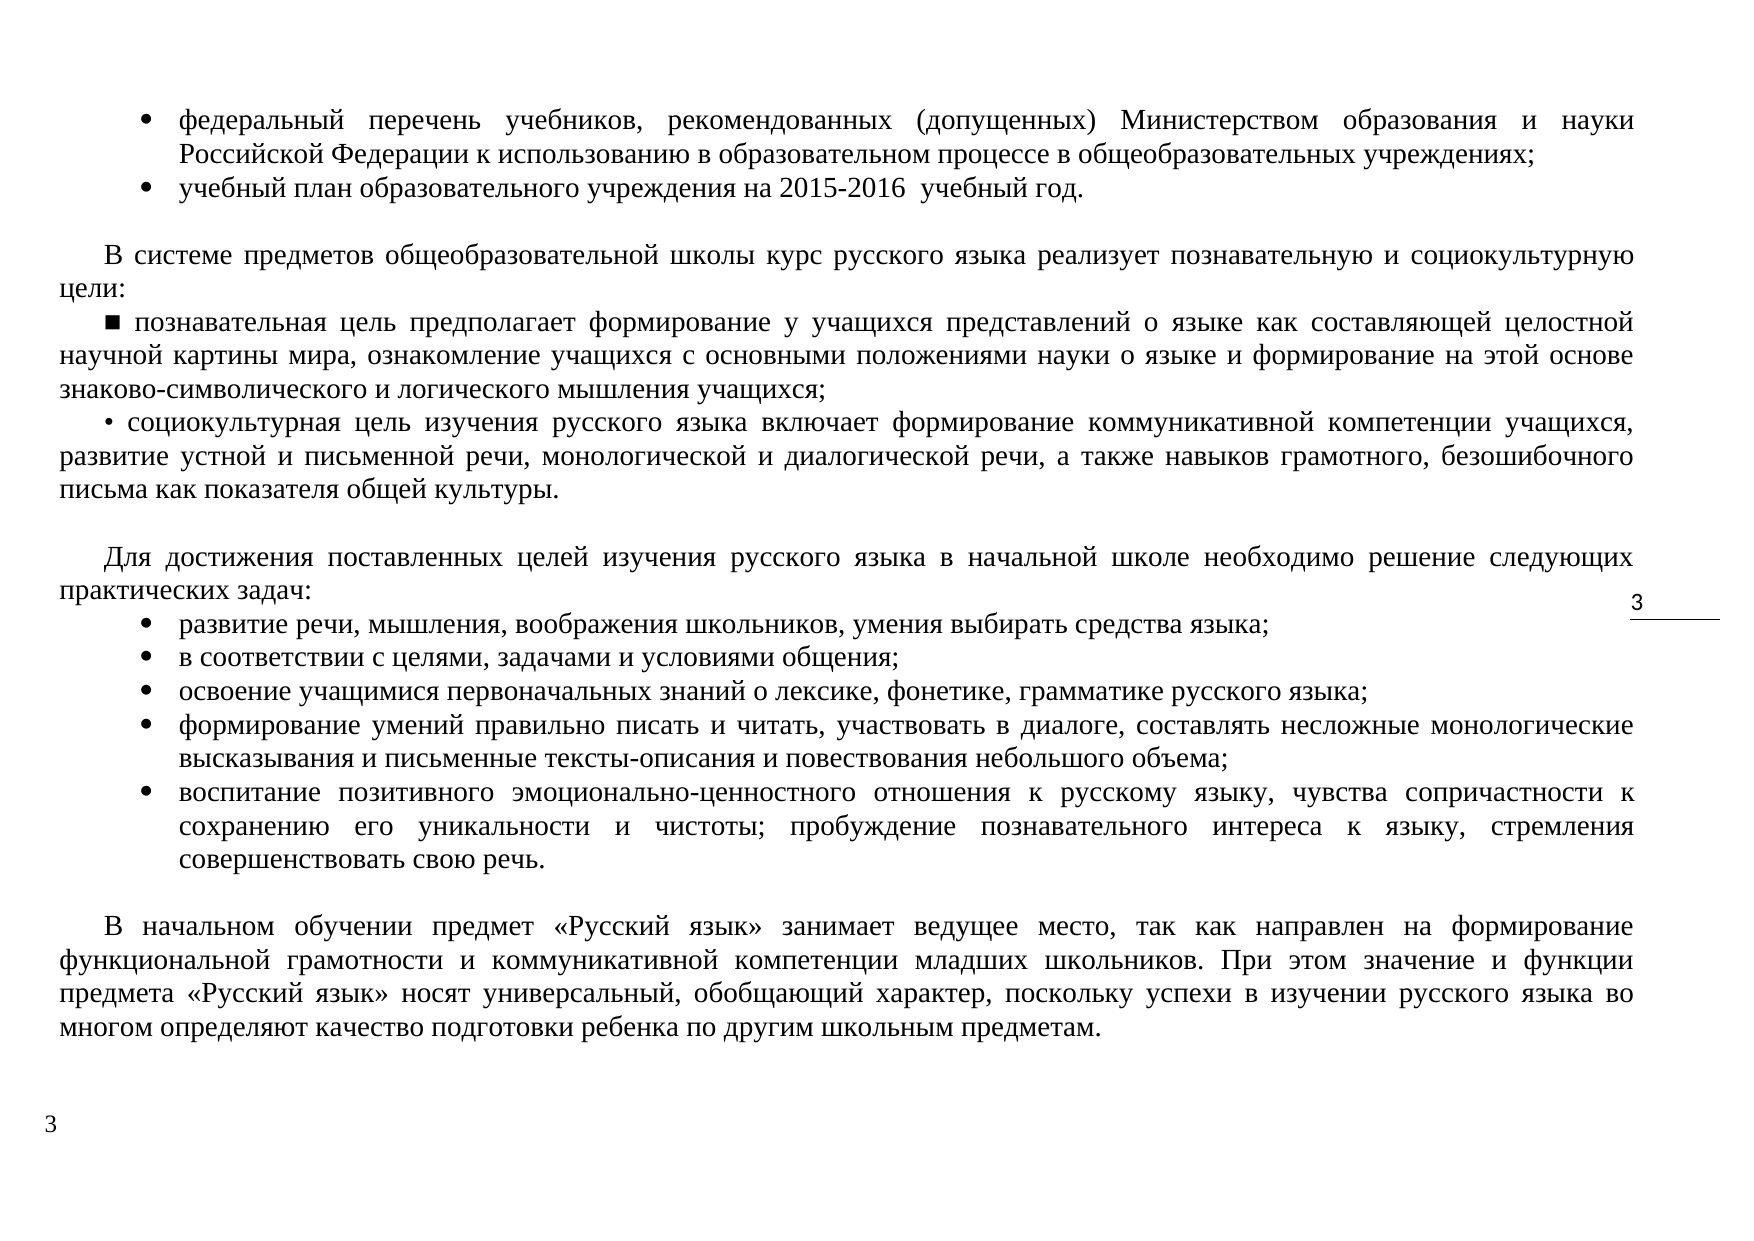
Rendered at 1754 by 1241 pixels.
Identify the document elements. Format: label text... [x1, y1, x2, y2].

text Для достижения поставленных целей изучения русского языка в начальной школе необходимо решение следующих практических задач: [59, 539, 1636, 606]
text В начальном обучении предмет «Русский язык» занимает ведущее место, так как направлен на формирование функциональной грамотности и коммуникативной компетенции младших школьников. При этом значение и функции предмета «Русский язык» носят универсальный, обобщающий характер, поскольку успехи в изучении русского языка во многом определяют качество подготовки ребенка по другим школьным предметам. [59, 908, 1636, 1042]
list федеральный перечень учебников, рекомендованных (допущенных) Министерством образования и науки Российской Федерации к использованию в образовательном процессе в общеобразовательных учреждениях; [141, 102, 1636, 170]
list воспитание позитивного эмоционально-ценностного отношения к русскому языку, чувства сопричастности к сохранению его уникальности и чистоты; пробуждение познавательного интереса к языку, стремления совершенствовать свою речь. [141, 774, 1636, 875]
text В системе предметов общеобразовательной школы курс русского языка реализует познавательную и социокультурную цели: [59, 237, 1636, 304]
list учебный план образовательного учреждения на 2015-2016 учебный год. [141, 170, 1636, 203]
list в соответствии с целями, задачами и условиями общения; [141, 639, 1636, 673]
list развитие речи, мышления, воображения школьников, умения выбирать средства языка; [141, 606, 1636, 639]
list формирование умений правильно писать и читать, участвовать в диалоге, составлять несложные монологические высказывания и письменные тексты-описания и повествования небольшого объема; [141, 707, 1636, 774]
text ■ познавательная цель предполагает формирование у учащихся представлений о языке как составляющей целостной научной картины мира, ознакомление учащихся с основными положениями науки о языке и формирование на этой основе знаково-символического и логического мышления учащихся; [59, 304, 1636, 404]
text • социокультурная цель изучения русского языка включает формирование коммуникативной компетенции учащихся, развитие устной и письменной речи, монологической и диалогической речи, а также навыков грамотного, безошибочного письма как показателя общей культуры. [59, 404, 1636, 505]
list освоение учащимися первоначальных знаний о лексике, фонетике, грамматике русского языка; [141, 673, 1636, 707]
